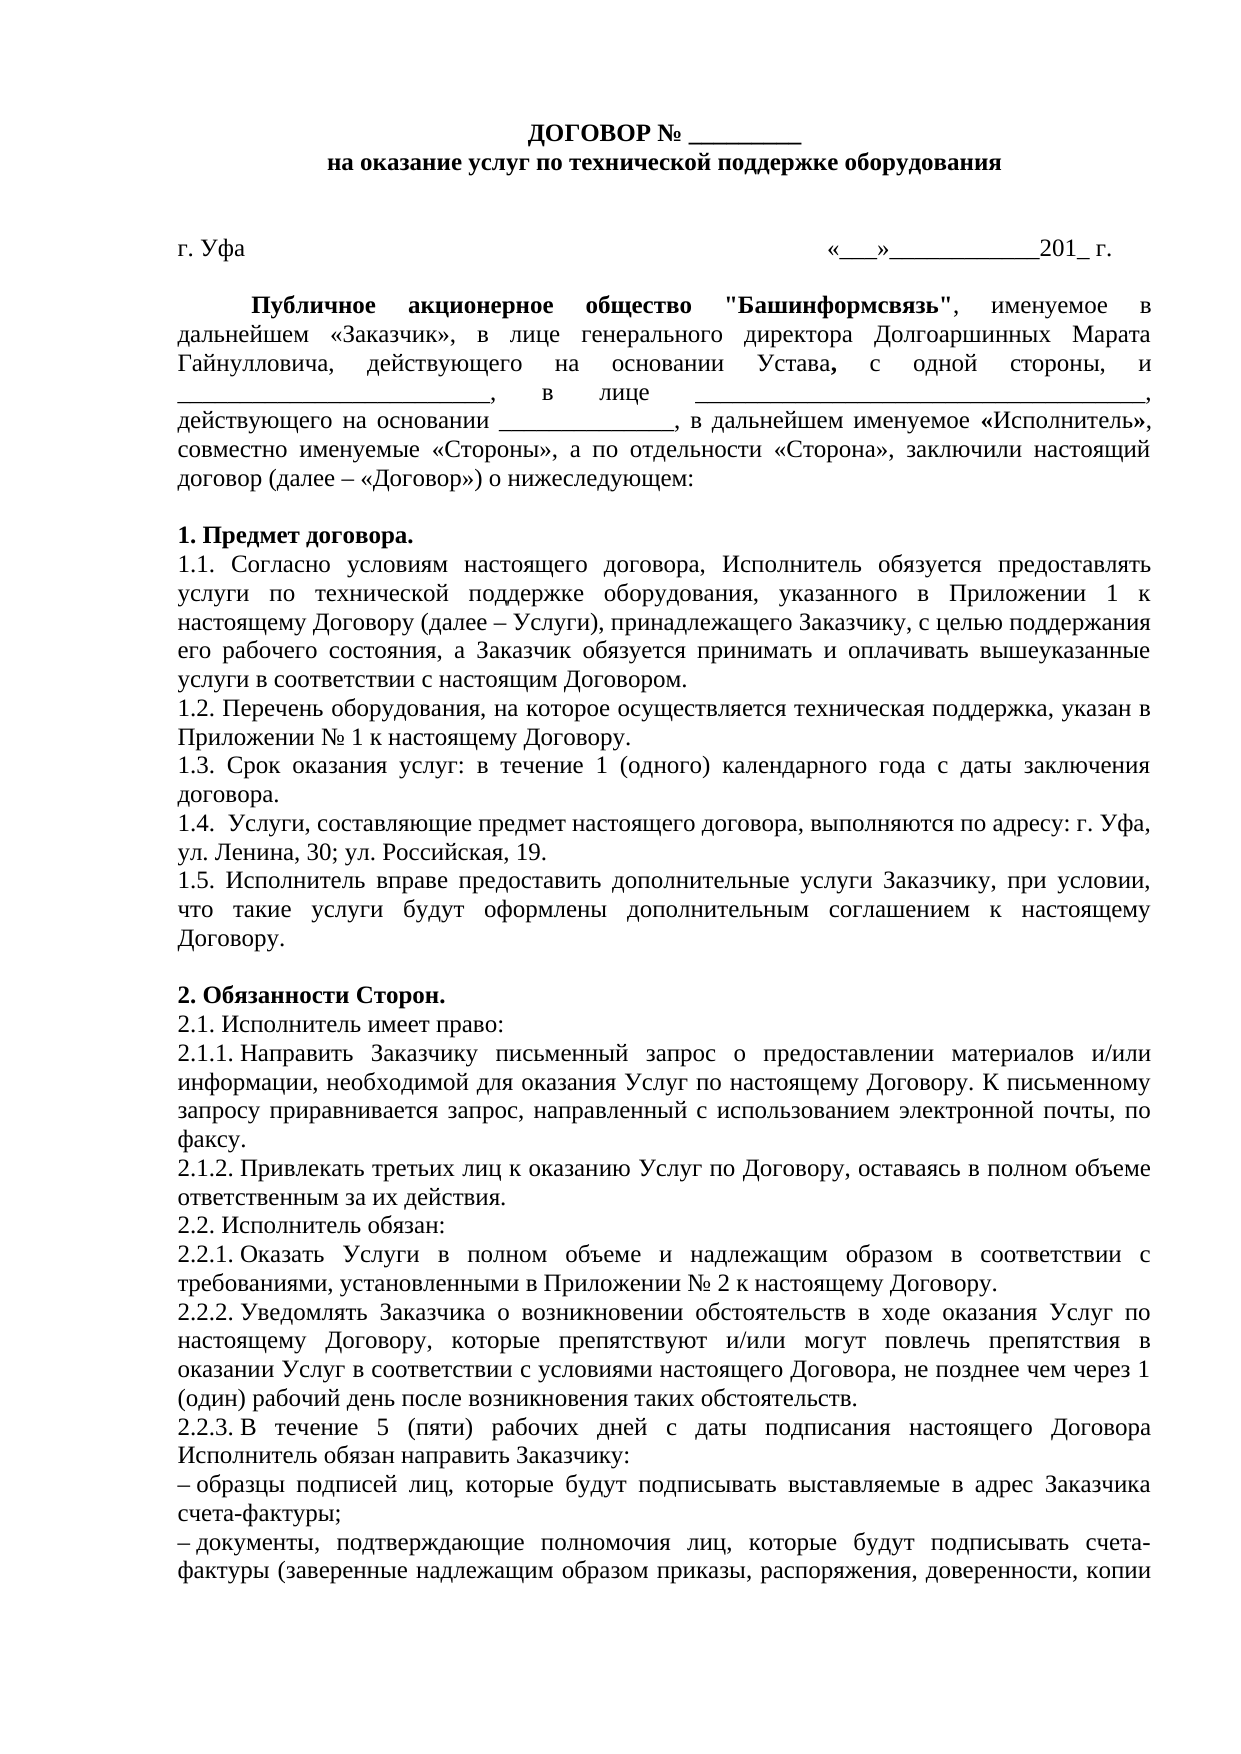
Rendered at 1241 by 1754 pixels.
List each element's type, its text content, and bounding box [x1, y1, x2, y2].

text 2.1. Исполнитель имеет право: [177, 1009, 1152, 1038]
text 2.2. Исполнитель обязан: [177, 1211, 1152, 1239]
text 1.1. Согласно условиям настоящего договора, Исполнитель обязуется предоставлять услуги по технической поддержке оборудования, указанного в Приложении 1 к настоящему Договору (далее – Услуги), принадлежащего Заказчику, с целью поддержания его рабочего состояния, а Заказчик обязуется принимать и оплачивать вышеуказанные услуги в соответствии с настоящим Договором. [177, 549, 1152, 693]
text 2.1.1. Направить Заказчику письменный запрос о предоставлении материалов и/или информации, необходимой для оказания Услуг по настоящему Договору. К письменному запросу приравнивается запрос, направленный с использованием электронной почты, по факсу. [177, 1038, 1152, 1153]
text г. Уфа «___»____________201_ г. [177, 233, 1152, 262]
text 1.3. Срок оказания услуг: в течение 1 (одного) календарного года с даты заключения договора. [177, 751, 1152, 808]
text Публичное акционерное общество "Башинформсвязь", именуемое в дальнейшем «Заказчик», в лице генерального директора Долгоаршинных Марата Гайнулловича, действующего на основании Устава, с одной стороны, и _________________________, в лице ____________________________________, действующего на основании ______________, в дальнейшем именуемое «Исполнитель», совместно именуемые «Стороны», а по отдельности «Сторона», заключили настоящий договор (далее – «Договор») о нижеследующем: [177, 291, 1152, 492]
text 2.2.3. В течение 5 (пяти) рабочих дней с даты подписания настоящего Договора Исполнитель обязан направить Заказчику: [177, 1412, 1152, 1469]
text 2.2.2. Уведомлять Заказчика о возникновении обстоятельств в ходе оказания Услуг по настоящему Договору, которые препятствуют и/или могут повлечь препятствия в оказании Услуг в соответствии с условиями настоящего Договора, не позднее чем через 1 (один) рабочий день после возникновения таких обстоятельств. [177, 1297, 1152, 1412]
text 1. Предмет договора. [177, 521, 1152, 549]
text 2.2.1. Оказать Услуги в полном объеме и надлежащим образом в соответствии с требованиями, установленными в Приложении № 2 к настоящему Договору. [177, 1239, 1152, 1297]
text 2. Обязанности Сторон. [177, 981, 1152, 1009]
text 2.1.2. Привлекать третьих лиц к оказанию Услуг по Договору, оставаясь в полном объеме ответственным за их действия. [177, 1153, 1152, 1211]
text ДОГОВОР № _________ [177, 118, 1152, 147]
text 1.4. Услуги, составляющие предмет настоящего договора, выполняются по адресу: г. Уфа, ул. Ленина, 30; ул. Российская, 19. [177, 808, 1152, 866]
text 1.5. Исполнитель вправе предоставить дополнительные услуги Заказчику, при условии, что такие услуги будут оформлены дополнительным соглашением к настоящему Договору. [177, 866, 1152, 952]
text на оказание услуг по технической поддержке оборудования [177, 147, 1152, 176]
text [177, 1527, 1152, 1584]
text – образцы подписей лиц, которые будут подписывать выставляемые в адрес Заказчика счета-фактуры; [177, 1469, 1152, 1527]
text 1.2. Перечень оборудования, на которое осуществляется техническая поддержка, указан в Приложении № 1 к настоящему Договору. [177, 693, 1152, 751]
